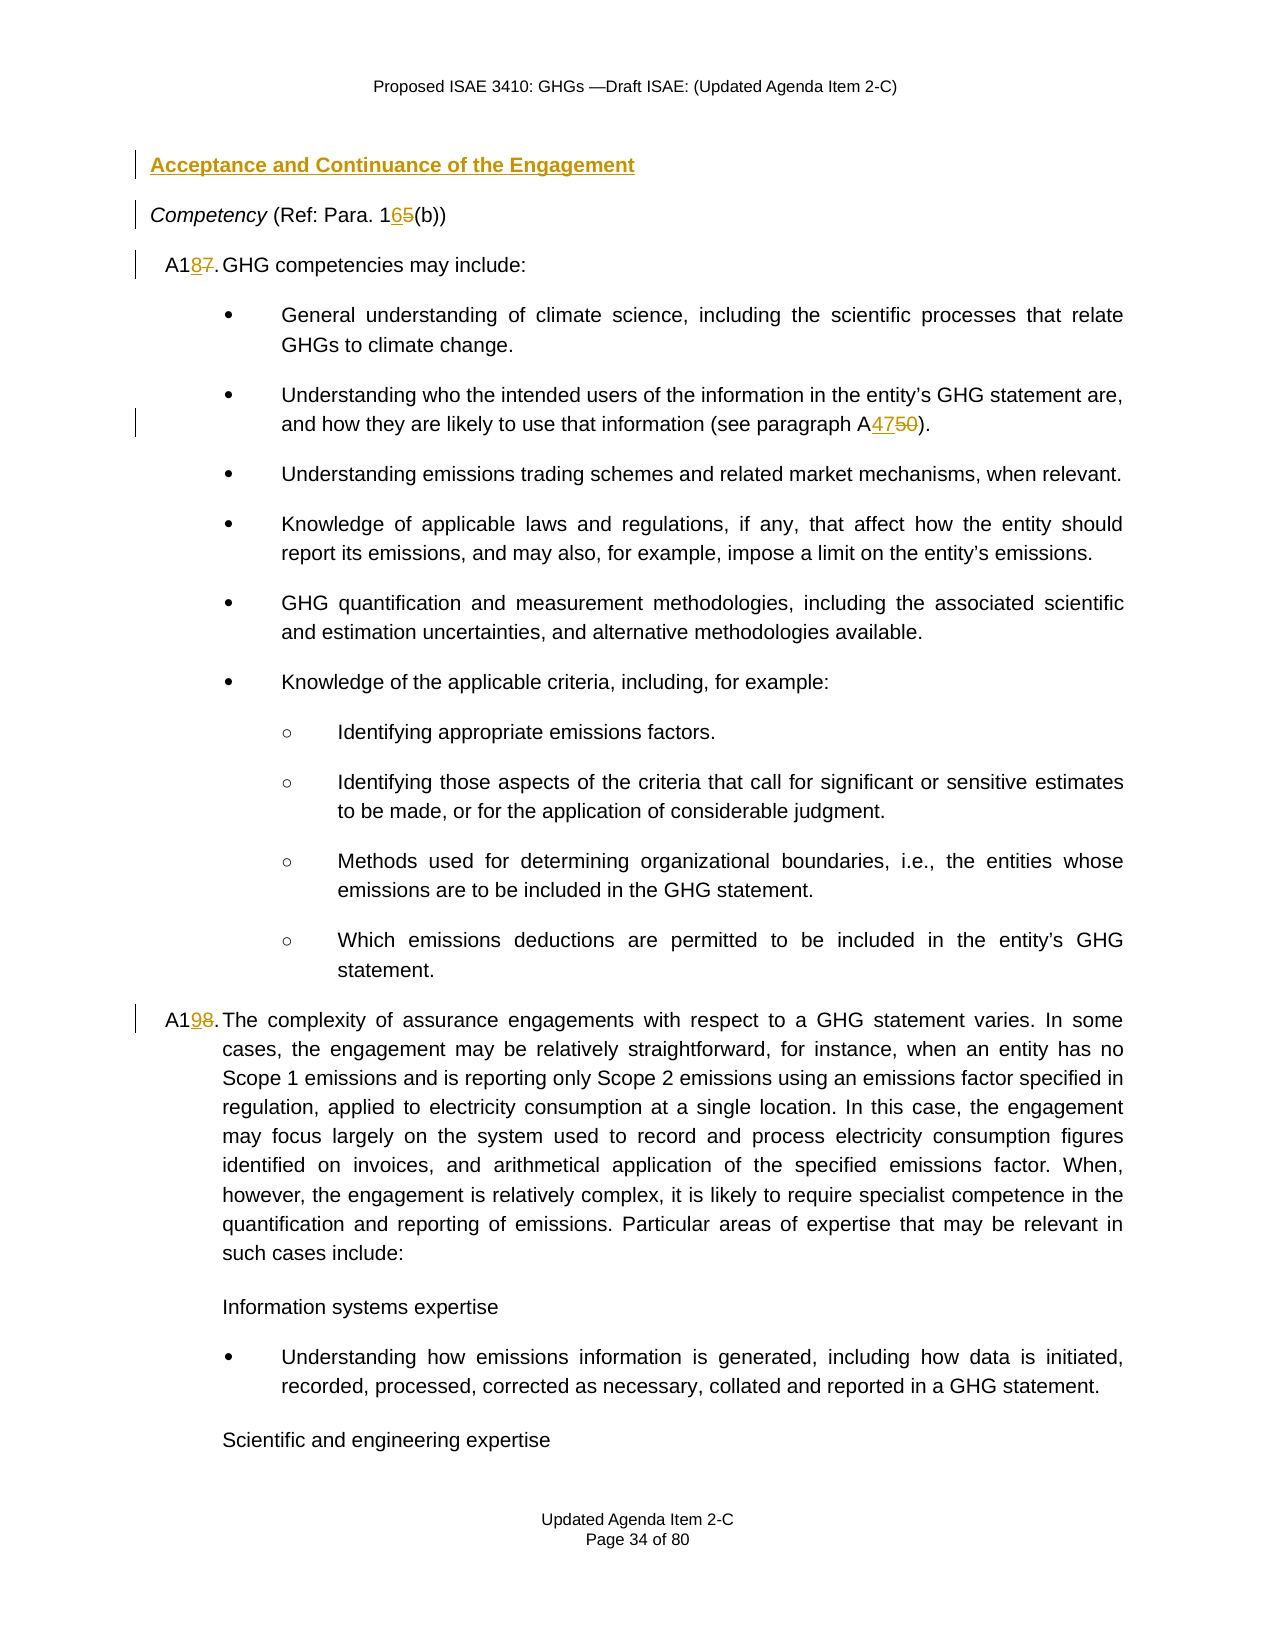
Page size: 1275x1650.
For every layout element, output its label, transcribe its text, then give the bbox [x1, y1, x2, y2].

text A1. The complexity of assurance engagements with respect to a GHG statement varies. In some cases, the engagement may be relatively straightforward, for instance, when an entity has no Scope 1 emissions and is reporting only Scope 2 emissions using an emissions factor specified in regulation, applied to electricity consumption at a single location. In this case, the engagement may focus largely on the system used to record and process electricity consumption figures identified on invoices, and arithmetical application of the specified emissions factor. When, however, the engagement is relatively complex, it is likely to require specialist competence in the quantification and reporting of emissions. Particular areas of expertise that may be relevant in such cases include: [165, 1004, 1125, 1266]
text Understanding how emissions information is generated, including how data is initiated, recorded, processed, corrected as necessary, collated and reported in a GHG statement. [225, 1341, 1125, 1399]
text Knowledge of the applicable criteria, including, for example: [225, 666, 1125, 695]
list Identifying appropriate emissions factors. [281, 716, 1125, 745]
list Identifying those aspects of the criteria that call for significant or sensitive estimates to be made, or for the application of considerable judgment. [281, 766, 1125, 824]
text Understanding who the intended users of the information in the entity’s GHG statement are, and how they are likely to use that information (see paragraph A). [225, 379, 1125, 437]
text A1. GHG competencies may include: [165, 249, 1125, 279]
list Which emissions deductions are permitted to be included in the entity’s GHG statement. [281, 924, 1125, 983]
text Knowledge of applicable laws and regulations, if any, that affect how the entity should report its emissions, and may also, for example, impose a limit on the entity’s emissions. [225, 508, 1125, 566]
text Understanding emissions trading schemes and related market mechanisms, when relevant. [225, 458, 1125, 487]
list Methods used for determining organizational boundaries, i.e., the entities whose emissions are to be included in the GHG statement. [281, 845, 1125, 904]
text GHG quantification and measurement methodologies, including the associated scientific and estimation uncertainties, and alternative methodologies available. [225, 587, 1125, 645]
text Scientific and engineering expertise [222, 1424, 1125, 1454]
text General understanding of climate science, including the scientific processes that relate GHGs to climate change. [225, 299, 1125, 358]
subtitle Competency (Ref: Para. 1(b)) [150, 199, 1125, 229]
text Information systems expertise [222, 1291, 1125, 1320]
